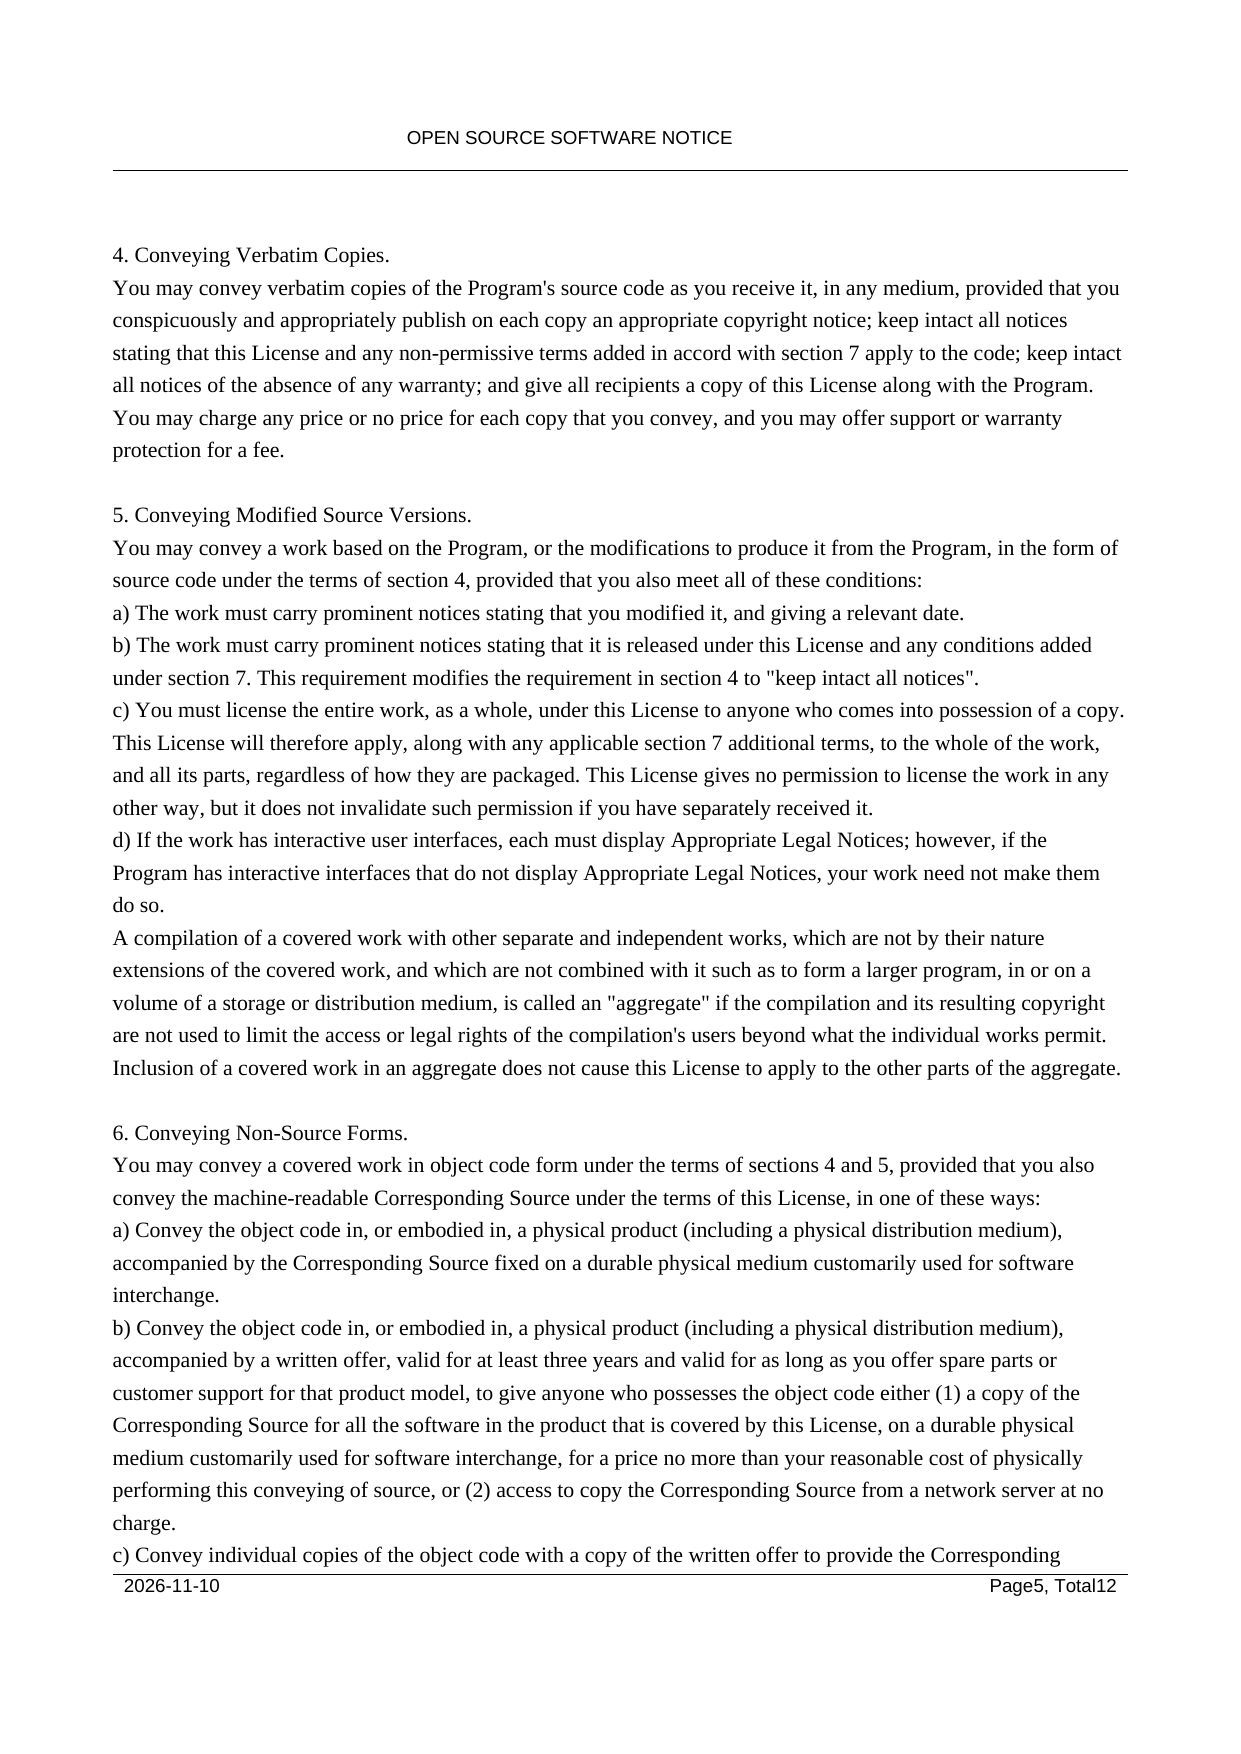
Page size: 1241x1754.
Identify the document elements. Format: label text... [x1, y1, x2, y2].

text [112, 1539, 1128, 1571]
text c) You must license the entire work, as a whole, under this License to anyone who comes into possession of a copy. This License will therefore apply, along with any applicable section 7 additional terms, to the whole of the work, and all its parts, regardless of how they are packaged. This License gives no permission to license the work in any other way, but it does not invalidate such permission if you have separately received it. [112, 694, 1128, 824]
text a) Convey the object code in, or embodied in, a physical product (including a physical distribution medium), accompanied by the Corresponding Source fixed on a durable physical medium customarily used for software interchange. [112, 1214, 1128, 1311]
text b) The work must carry prominent notices stating that it is released under this License and any conditions added under section 7. This requirement modifies the requirement in section 4 to "keep intact all notices". [112, 629, 1128, 694]
text You may convey a covered work in object code form under the terms of sections 4 and 5, provided that you also convey the machine-readable Corresponding Source under the terms of this License, in one of these ways: [112, 1149, 1128, 1214]
text You may charge any price or no price for each copy that you convey, and you may offer support or warranty protection for a fee. [112, 401, 1128, 466]
text b) Convey the object code in, or embodied in, a physical product (including a physical distribution medium), accompanied by a written offer, valid for at least three years and valid for as long as you offer spare parts or customer support for that product model, to give anyone who possesses the object code either (1) a copy of the Corresponding Source for all the software in the product that is covered by this License, on a durable physical medium customarily used for software interchange, for a price no more than your reasonable cost of physically performing this conveying of source, or (2) access to copy the Corresponding Source from a network server at no charge. [112, 1311, 1128, 1539]
text a) The work must carry prominent notices stating that you modified it, and giving a relevant date. [112, 596, 1128, 629]
text d) If the work has interactive user interfaces, each must display Appropriate Legal Notices; however, if the Program has interactive interfaces that do not display Appropriate Legal Notices, your work need not make them do so. [112, 824, 1128, 921]
text 4. Conveying Verbatim Copies. [112, 239, 1128, 271]
text You may convey a work based on the Program, or the modifications to produce it from the Program, in the form of source code under the terms of section 4, provided that you also meet all of these conditions: [112, 531, 1128, 596]
text 5. Conveying Modified Source Versions. [112, 499, 1128, 531]
text You may convey verbatim copies of the Program's source code as you receive it, in any medium, provided that you conspicuously and appropriately publish on each copy an appropriate copyright notice; keep intact all notices stating that this License and any non-permissive terms added in accord with section 7 apply to the code; keep intact all notices of the absence of any warranty; and give all recipients a copy of this License along with the Program. [112, 271, 1128, 401]
text A compilation of a covered work with other separate and independent works, which are not by their nature extensions of the covered work, and which are not combined with it such as to form a larger program, in or on a volume of a storage or distribution medium, is called an "aggregate" if the compilation and its resulting copyright are not used to limit the access or legal rights of the compilation's users beyond what the individual works permit. Inclusion of a covered work in an aggregate does not cause this License to apply to the other parts of the aggregate. [112, 921, 1128, 1084]
text 6. Conveying Non-Source Forms. [112, 1116, 1128, 1149]
